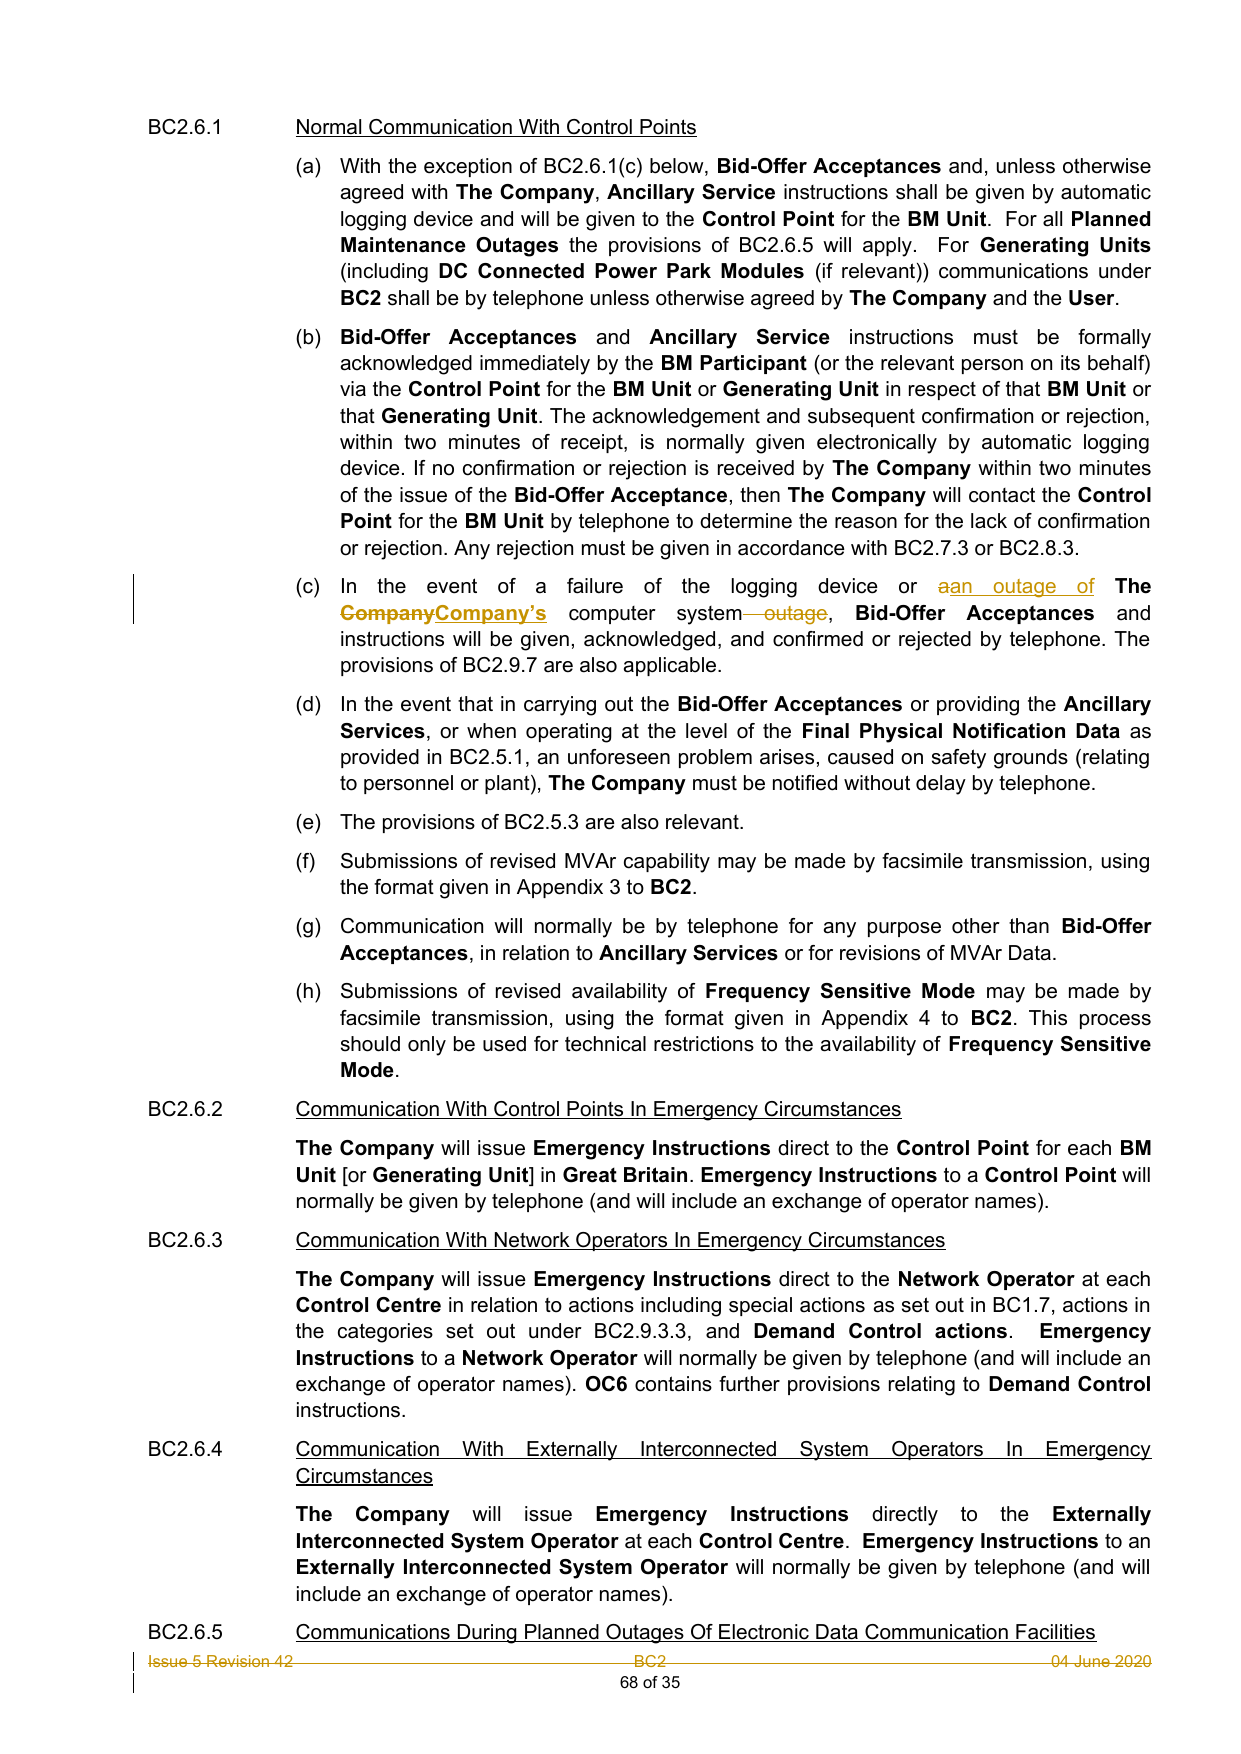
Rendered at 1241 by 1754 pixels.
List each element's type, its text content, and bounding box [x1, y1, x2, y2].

text BC2.6.2 Communication With Control Points In Emergency Circumstances [148, 1097, 1152, 1121]
text (a) With the exception of BC2.6.1(c) below, Bid-Offer Acceptances and, unless otherwise agreed with The Company, Ancillary Service instructions shall be given by automatic logging device and will be given to the Control Point for the BM Unit. For all Planned Maintenance Outages the provisions of BC2.6.5 will apply. For Generating Units (including DC Connected Power Park Modules (if relevant)) communications under BC2 shall be by telephone unless otherwise agreed by The Company and the User. [295, 154, 1152, 309]
text The Company will issue Emergency Instructions directly to the Externally Interconnected System Operator at each Control Centre. Emergency Instructions to an Externally Interconnected System Operator will normally be given by telephone (and will include an exchange of operator names). [148, 1502, 1152, 1605]
text The Company will issue Emergency Instructions direct to the Network Operator at each Control Centre in relation to actions including special actions as set out in BC1.7, actions in the categories set out under BC2.9.3.3, and Demand Control actions. Emergency Instructions to a Network Operator will normally be given by telephone (and will include an exchange of operator names). OC6 contains further provisions relating to Demand Control instructions. [148, 1266, 1152, 1422]
text (e) The provisions of BC2.5.3 are also relevant. [295, 810, 1152, 834]
text BC2.6.4 Communication With Externally Interconnected System Operators In Emergency Circumstances [148, 1437, 1152, 1487]
text (c) In the event of a failure of the logging device or The computer system, Bid-Offer Acceptances and instructions will be given, acknowledged, and confirmed or rejected by telephone. The provisions of BC2.9.7 are also applicable. [295, 574, 1152, 677]
text (g) Communication will normally be by telephone for any purpose other than Bid-Offer Acceptances, in relation to Ancillary Services or for revisions of MVAr Data. [295, 914, 1152, 964]
text BC2.6.5 Communications During Planned Outages Of Electronic Data Communication Facilities [148, 1620, 1152, 1644]
text The Company will issue Emergency Instructions direct to the Control Point for each BM Unit [or Generating Unit] in Great Britain. Emergency Instructions to a Control Point will normally be given by telephone (and will include an exchange of operator names). [148, 1136, 1152, 1213]
text BC2.6.3 Communication With Network Operators In Emergency Circumstances [148, 1228, 1152, 1252]
text (d) In the event that in carrying out the Bid-Offer Acceptances or providing the Ancillary Services, or when operating at the level of the Final Physical Notification Data as provided in BC2.5.1, an unforeseen problem arises, caused on safety grounds (relating to personnel or plant), The Company must be notified without delay by telephone. [295, 692, 1152, 795]
text BC2.6.1 Normal Communication With Control Points [148, 115, 1152, 139]
text (b) Bid-Offer Acceptances and Ancillary Service instructions must be formally acknowledged immediately by the BM Participant (or the relevant person on its behalf) via the Control Point for the BM Unit or Generating Unit in respect of that BM Unit or that Generating Unit. The acknowledgement and subsequent confirmation or rejection, within two minutes of receipt, is normally given electronically by automatic logging device. If no confirmation or rejection is received by The Company within two minutes of the issue of the Bid-Offer Acceptance, then The Company will contact the Control Point for the BM Unit by telephone to determine the reason for the lack of confirmation or rejection. Any rejection must be given in accordance with BC2.7.3 or BC2.8.3. [295, 324, 1152, 559]
text (h) Submissions of revised availability of Frequency Sensitive Mode may be made by facsimile transmission, using the format given in Appendix 4 to BC2. This process should only be used for technical restrictions to the availability of Frequency Sensitive Mode. [295, 979, 1152, 1082]
text (f) Submissions of revised MVAr capability may be made by facsimile transmission, using the format given in Appendix 3 to BC2. [295, 849, 1152, 899]
